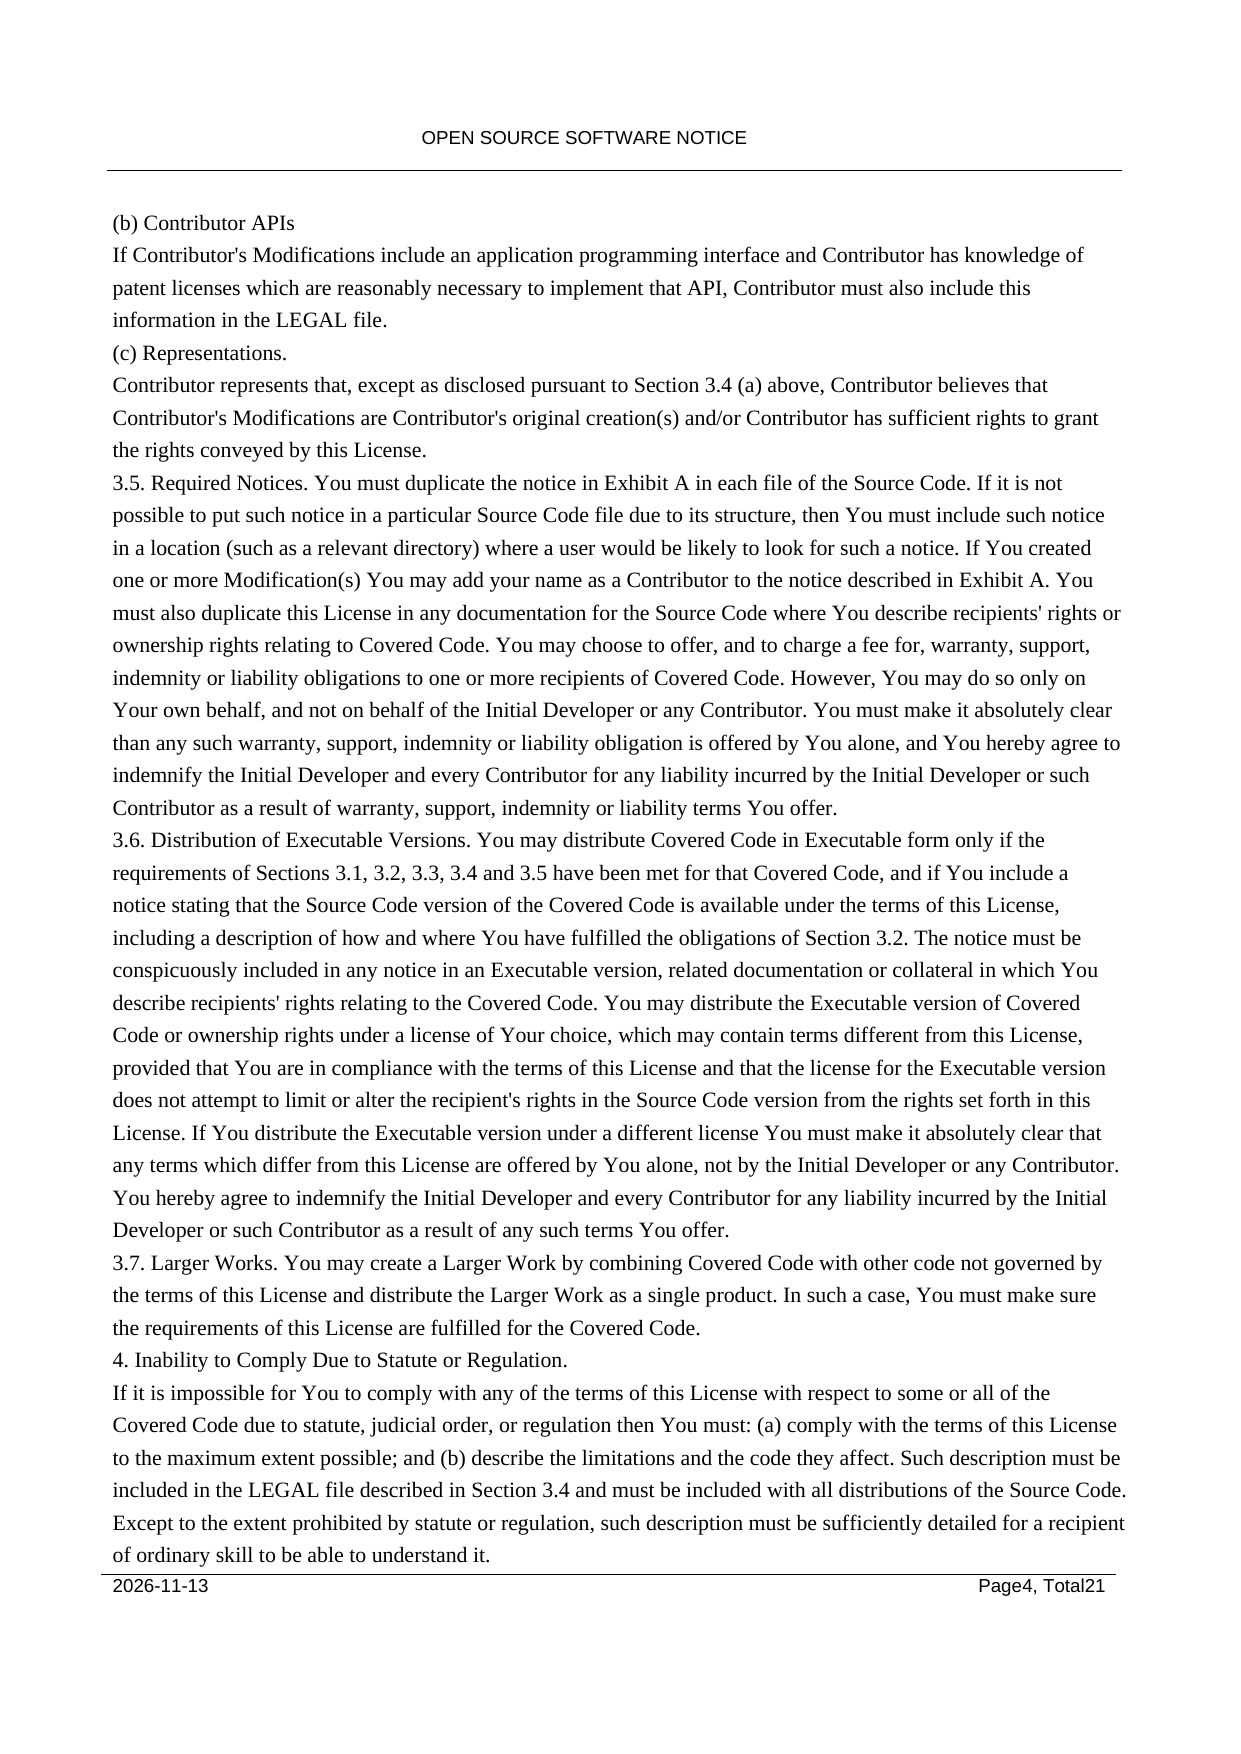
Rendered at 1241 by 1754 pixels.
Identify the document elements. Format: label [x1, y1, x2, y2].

text [112, 206, 1128, 1571]
